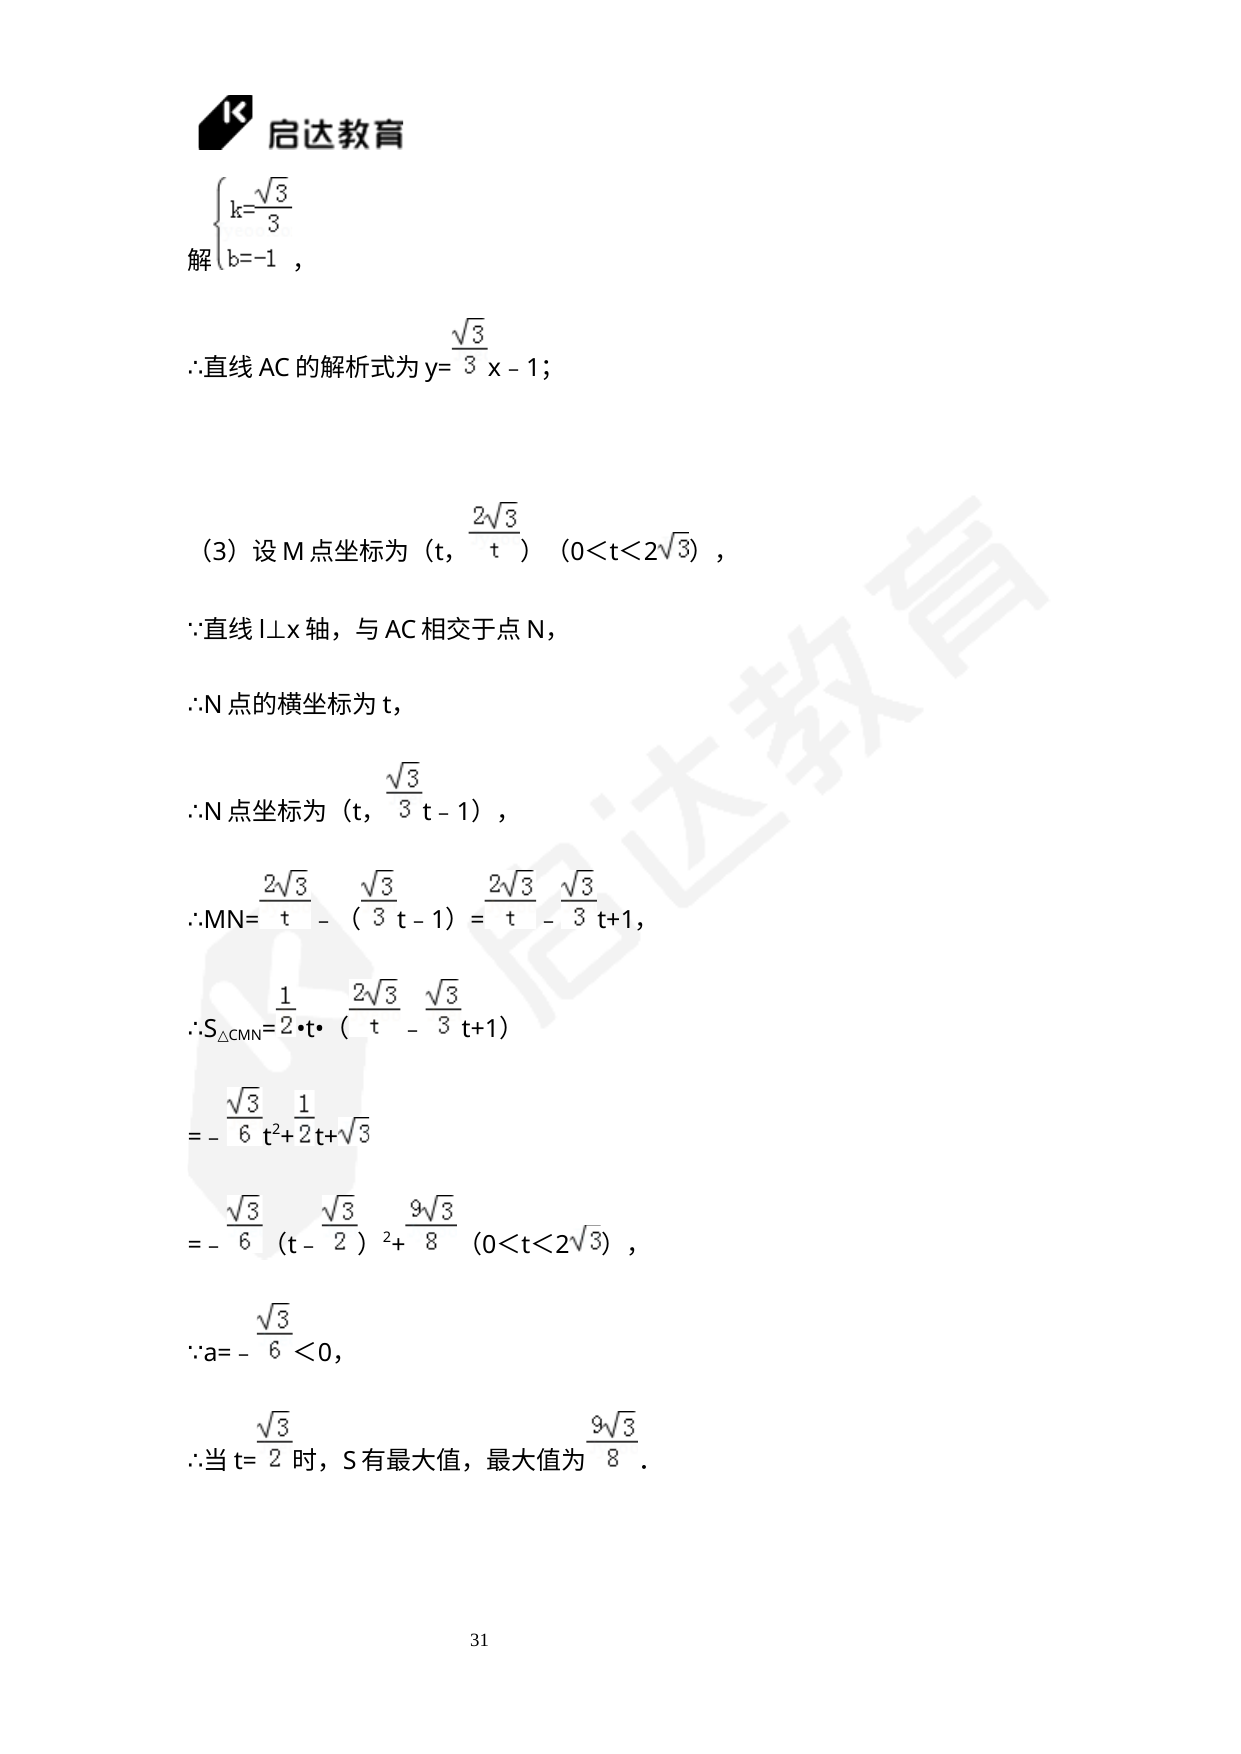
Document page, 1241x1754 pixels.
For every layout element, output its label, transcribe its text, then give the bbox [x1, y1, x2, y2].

picture [259, 870, 311, 929]
picture [198, 95, 404, 150]
picture [405, 1195, 457, 1253]
picture [361, 870, 397, 929]
text ∴直线AC的解析式为y=x﹣1； [187, 303, 1053, 400]
picture [256, 1303, 293, 1362]
picture [451, 318, 488, 377]
picture [275, 982, 297, 1037]
text 解， [187, 162, 1053, 292]
text ∵a=﹣＜0， [187, 1287, 1053, 1385]
picture [386, 762, 423, 821]
picture [348, 979, 401, 1037]
picture [586, 1411, 638, 1470]
picture [569, 1225, 601, 1253]
picture [657, 532, 689, 561]
picture [561, 870, 597, 929]
picture [226, 1195, 263, 1253]
picture [484, 870, 537, 929]
picture [212, 177, 293, 270]
text =﹣t2+t+ [187, 1071, 1053, 1169]
picture [468, 502, 520, 561]
text （3）设M点坐标为（t，）（0＜t＜2）， [187, 486, 1053, 584]
picture [256, 1411, 293, 1470]
text ∴MN=﹣（t﹣1）=﹣t+1， [187, 855, 1053, 952]
picture [226, 1087, 263, 1146]
picture [425, 979, 462, 1037]
text ∴当t=时，S有最大值，最大值为． [187, 1396, 1053, 1493]
text ∴N点的横坐标为t， [187, 671, 1053, 736]
text =﹣（t﹣）2+（0＜t＜2）， [187, 1179, 1053, 1277]
picture [338, 1117, 370, 1146]
text ∴N点坐标为（t，t﹣1）， [187, 746, 1053, 844]
picture [294, 1090, 315, 1146]
text ∵直线l⊥x轴，与AC相交于点N， [187, 595, 1053, 660]
picture [321, 1195, 358, 1253]
text ∴S△CMN=•t•（﹣t+1） [187, 963, 1053, 1061]
